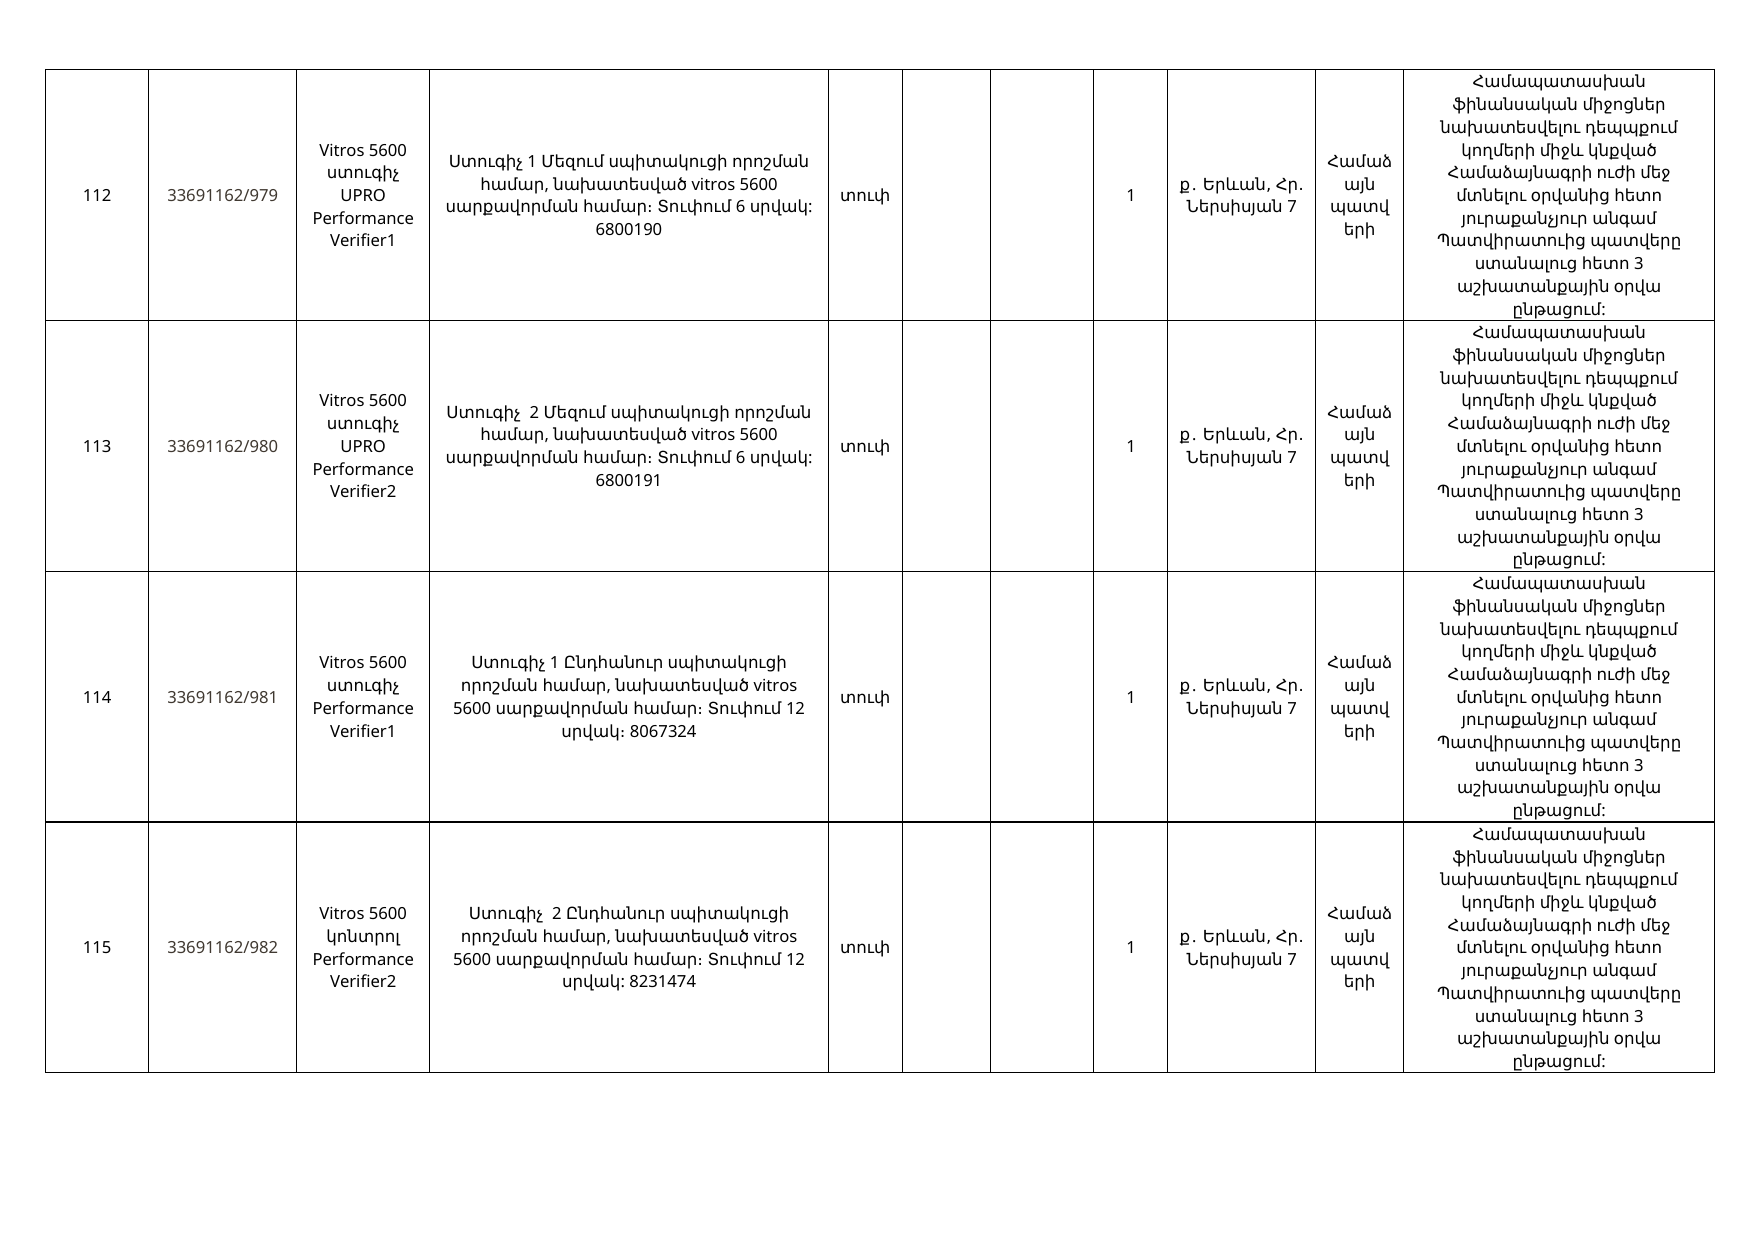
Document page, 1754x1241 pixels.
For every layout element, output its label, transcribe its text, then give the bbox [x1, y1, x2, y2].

table_cell 1 [1094, 823, 1167, 1072]
table_cell 114 [46, 572, 148, 821]
table_cell Vitros 5600 կոնտրոլ Performance Verifier2 [297, 823, 429, 1072]
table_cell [1168, 823, 1315, 1072]
table_cell տուփ [829, 70, 902, 320]
table_cell Ստուգիչ 1 Ընդհանուր սպիտակուցի որոշման համար, նախատեսված vitros 5600 սարքավորման համար։ Տուփում 12 սրվակ։ 8067324 [430, 572, 828, 821]
table_cell [903, 321, 990, 571]
table_cell Ստուգիչ 2 Ընդհանուր սպիտակուցի որոշման համար, նախատեսված vitros 5600 սարքավորման համար։ Տուփում 12 սրվակ: 8231474 [430, 823, 828, 1072]
table_cell ք․ Երևան, Հր․ Ներսիսյան 7 [1168, 321, 1315, 571]
table_cell Համաձայն պատվերի [1316, 823, 1403, 1072]
table_cell [903, 572, 990, 821]
table_cell 33691162/980 [149, 321, 296, 571]
table_cell 1 [1094, 572, 1167, 821]
table_cell Համաձայն պատվերի [1316, 572, 1403, 821]
table_cell 112 [46, 70, 148, 320]
table_cell 113 [46, 321, 148, 571]
table_cell Vitros 5600 ստուգիչ UPRO Performance Verifier2 [297, 321, 429, 571]
table_cell 1 [1094, 321, 1167, 571]
table_cell տուփ [829, 823, 902, 1072]
table_cell Ստուգիչ 1 Մեզում սպիտակուցի որոշման համար, նախատեսված vitros 5600 սարքավորման համար։ Տուփում 6 սրվակ: 6800190 [430, 70, 828, 320]
table_cell 33691162/979 [149, 70, 296, 320]
table_cell 33691162/982 [149, 823, 296, 1072]
table_cell [903, 70, 990, 320]
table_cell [1404, 823, 1714, 1072]
table_cell Ստուգիչ 2 Մեզում սպիտակուցի որոշման համար, նախատեսված vitros 5600 սարքավորման համար։ Տուփում 6 սրվակ: 6800191 [430, 321, 828, 571]
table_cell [1404, 70, 1714, 320]
table_cell Համաձայն պատվերի [1316, 70, 1403, 320]
table_cell [903, 823, 990, 1072]
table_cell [1168, 70, 1315, 320]
table_cell տուփ [829, 321, 902, 571]
table_cell [991, 572, 1093, 821]
table_cell 33691162/981 [149, 572, 296, 821]
table_cell [991, 823, 1093, 1072]
table_cell Vitros 5600 ստուգիչ Performance Verifier1 [297, 572, 429, 821]
table_cell [991, 321, 1093, 571]
table_cell Vitros 5600 ստուգիչ UPRO Performance Verifier1 [297, 70, 429, 320]
table_cell 1 [1094, 70, 1167, 320]
table_cell ք․ Երևան, Հր․ Ներսիսյան 7 [1168, 572, 1315, 821]
table_cell տուփ [829, 572, 902, 821]
table_cell [991, 70, 1093, 320]
table_cell 115 [46, 823, 148, 1072]
table_cell Համաձայն պատվերի [1316, 321, 1403, 571]
